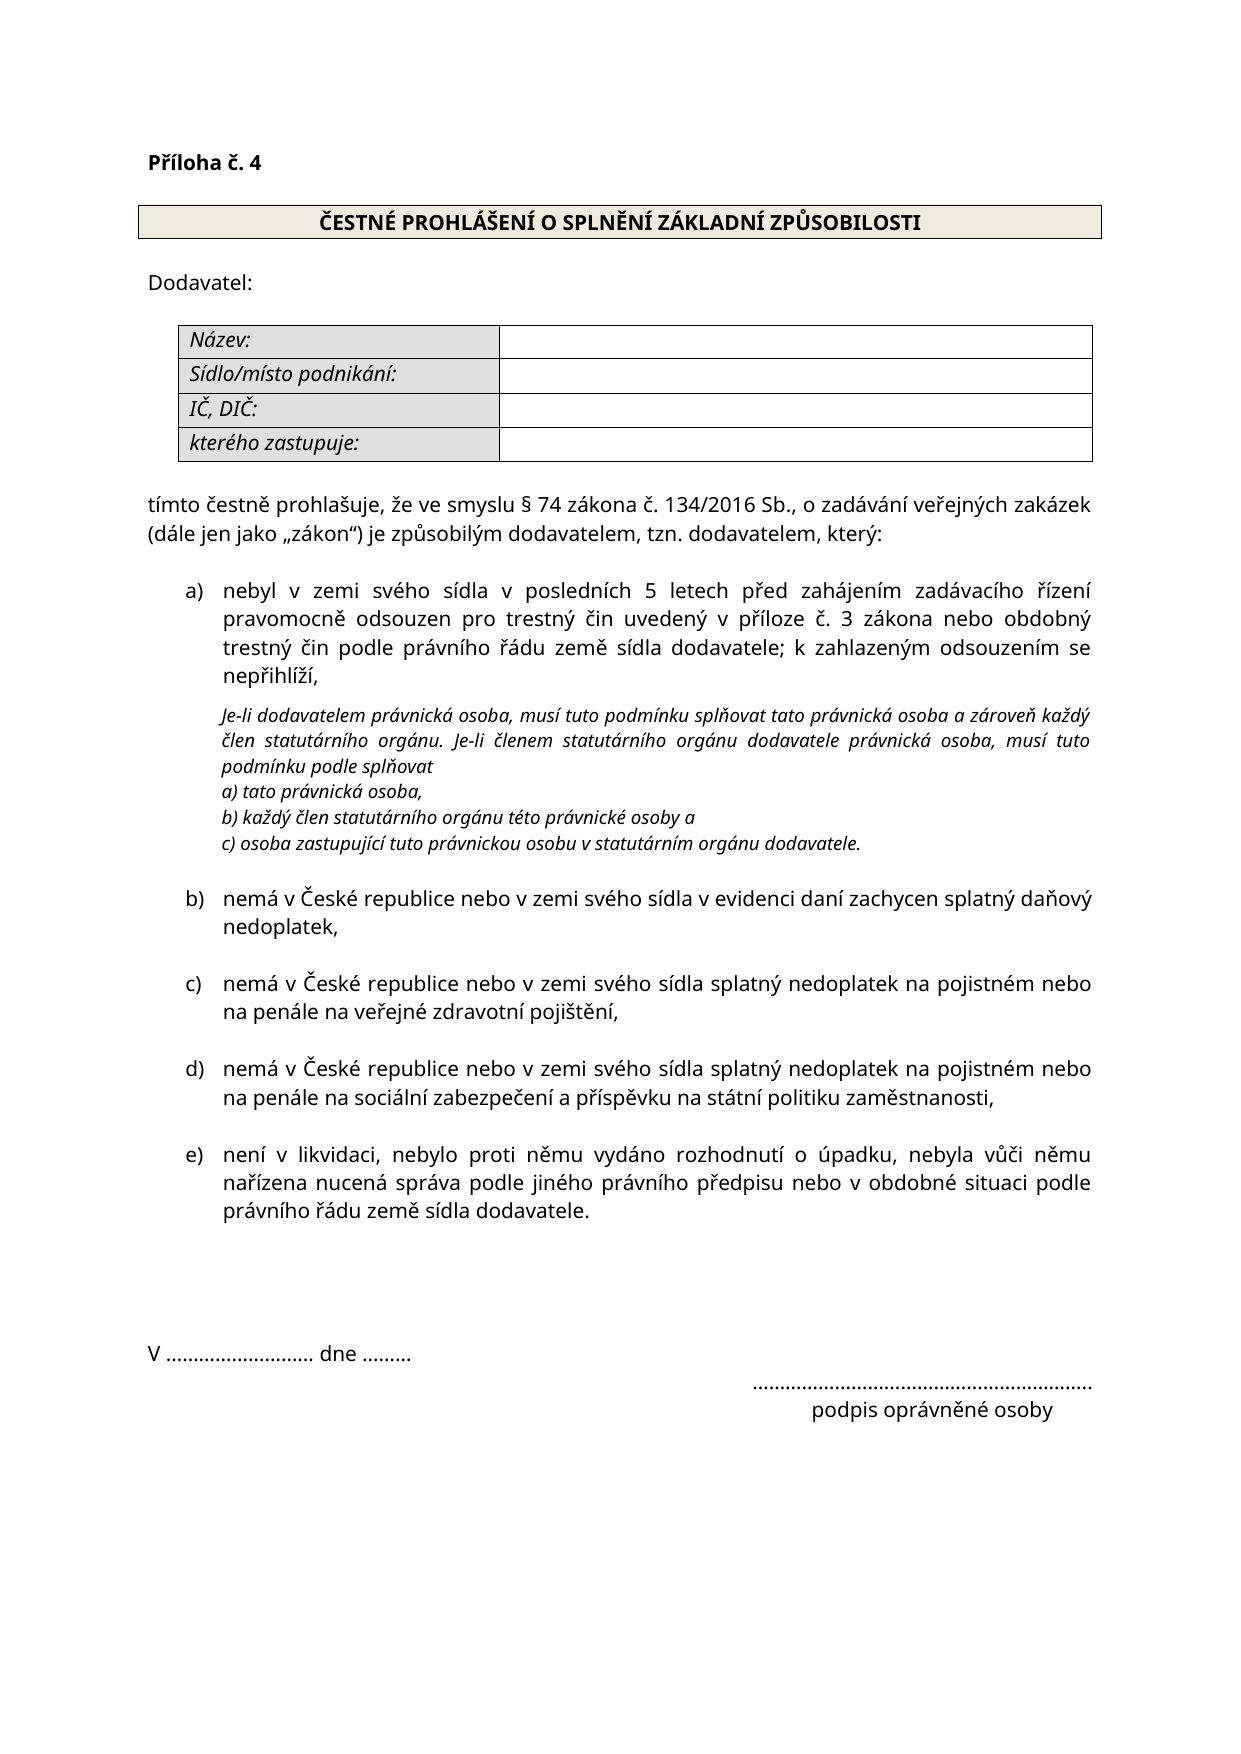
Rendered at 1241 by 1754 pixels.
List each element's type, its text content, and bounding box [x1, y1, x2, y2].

text V ……………………… dne ……… [148, 1339, 1093, 1367]
table_header [500, 326, 1092, 358]
table_cell kterého zastupuje: [179, 428, 499, 461]
text Dodavatel: [148, 268, 1093, 296]
list není v likvidaci, nebylo proti němu vydáno rozhodnutí o úpadku, nebyla vůči němu nařízena nucená správa podle jiného právního předpisu nebo v obdobné situaci podle právního řádu země sídla dodavatele. [185, 1140, 1093, 1225]
table_header Název: [179, 326, 499, 358]
text Příloha č. 4 [148, 148, 1093, 176]
table_cell Sídlo/místo podnikání: [179, 359, 499, 393]
text ČESTNÉ PROHLÁŠENÍ O SPLNĚNÍ ZÁKLADNÍ ZPŮSOBILOSTI [139, 206, 1101, 238]
table_cell IČ, DIČ: [179, 394, 499, 427]
subtitle nebyl v zemi svého sídla v posledních 5 letech před zahájením zadávacího řízení pravomocně odsouzen pro trestný čin uvedený v příloze č. 3 zákona nebo obdobný trestný čin podle právního řádu země sídla dodavatele; k zahlazeným odsouzením se nepřihlíží, [185, 576, 1093, 690]
table_cell [500, 394, 1092, 427]
table_cell [500, 428, 1092, 461]
table_cell [500, 359, 1092, 393]
text …………………………………………………….. [148, 1367, 1093, 1396]
text podpis oprávněné osoby [811, 1396, 1093, 1424]
list nemá v České republice nebo v zemi svého sídla splatný nedoplatek na pojistném nebo na penále na veřejné zdravotní pojištění, [185, 969, 1093, 1026]
text b) každý člen statutárního orgánu této právnické osoby a [221, 804, 1093, 830]
text a) tato právnická osoba, [221, 779, 1093, 804]
text c) osoba zastupující tuto právnickou osobu v statutárním orgánu dodavatele. [221, 830, 1093, 855]
text Je-li dodavatelem právnická osoba, musí tuto podmínku splňovat tato právnická osoba a zároveň každý člen statutárního orgánu. Je-li členem statutárního orgánu dodavatele právnická osoba, musí tuto podmínku podle splňovat [221, 702, 1093, 779]
text tímto čestně prohlašuje, že ve smyslu § 74 zákona č. 134/2016 Sb., o zadávání veřejných zakázek (dále jen jako „zákon“) je způsobilým dodavatelem, tzn. dodavatelem, který: [148, 491, 1093, 547]
list nemá v České republice nebo v zemi svého sídla v evidenci daní zachycen splatný daňový nedoplatek, [185, 884, 1093, 941]
list nemá v České republice nebo v zemi svého sídla splatný nedoplatek na pojistném nebo na penále na sociální zabezpečení a příspěvku na státní politiku zaměstnanosti, [185, 1054, 1093, 1111]
